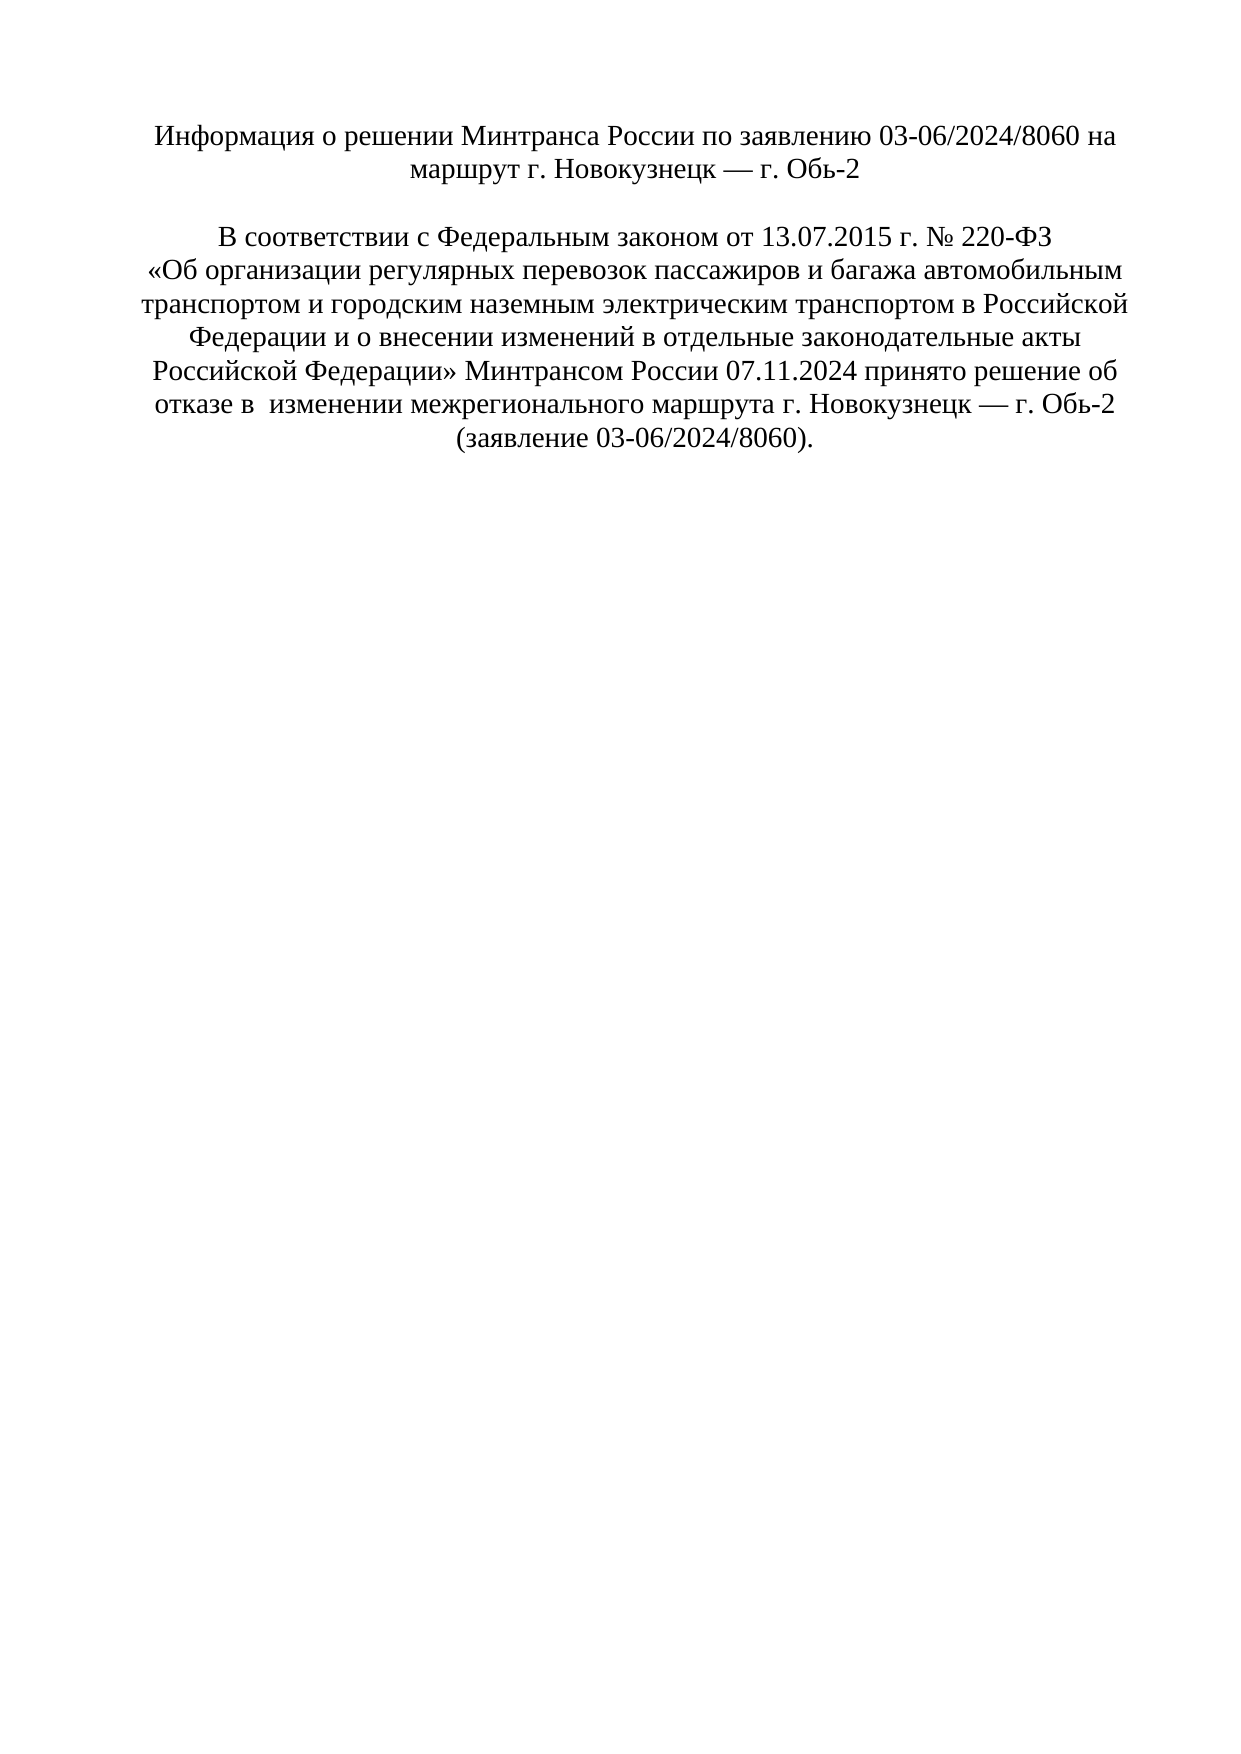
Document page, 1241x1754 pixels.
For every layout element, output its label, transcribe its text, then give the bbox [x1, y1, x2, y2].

text Информация о решении Минтранса России по заявлению 03-06/2024/8060 на маршрут г. Новокузнецк — г. Обь-2 [118, 118, 1152, 185]
text В соответствии с Федеральным законом от 13.07.2015 г. № 220-ФЗ «Об организации регулярных перевозок пассажиров и багажа автомобильным транспортом и городским наземным электрическим транспортом в Российской Федерации и о внесении изменений в отдельные законодательные акты Российской Федерации» Минтрансом России 07.11.2024 принято решение об отказе в изменении межрегионального маршрута г. Новокузнецк — г. Обь-2 (заявление 03-06/2024/8060). [118, 219, 1152, 453]
